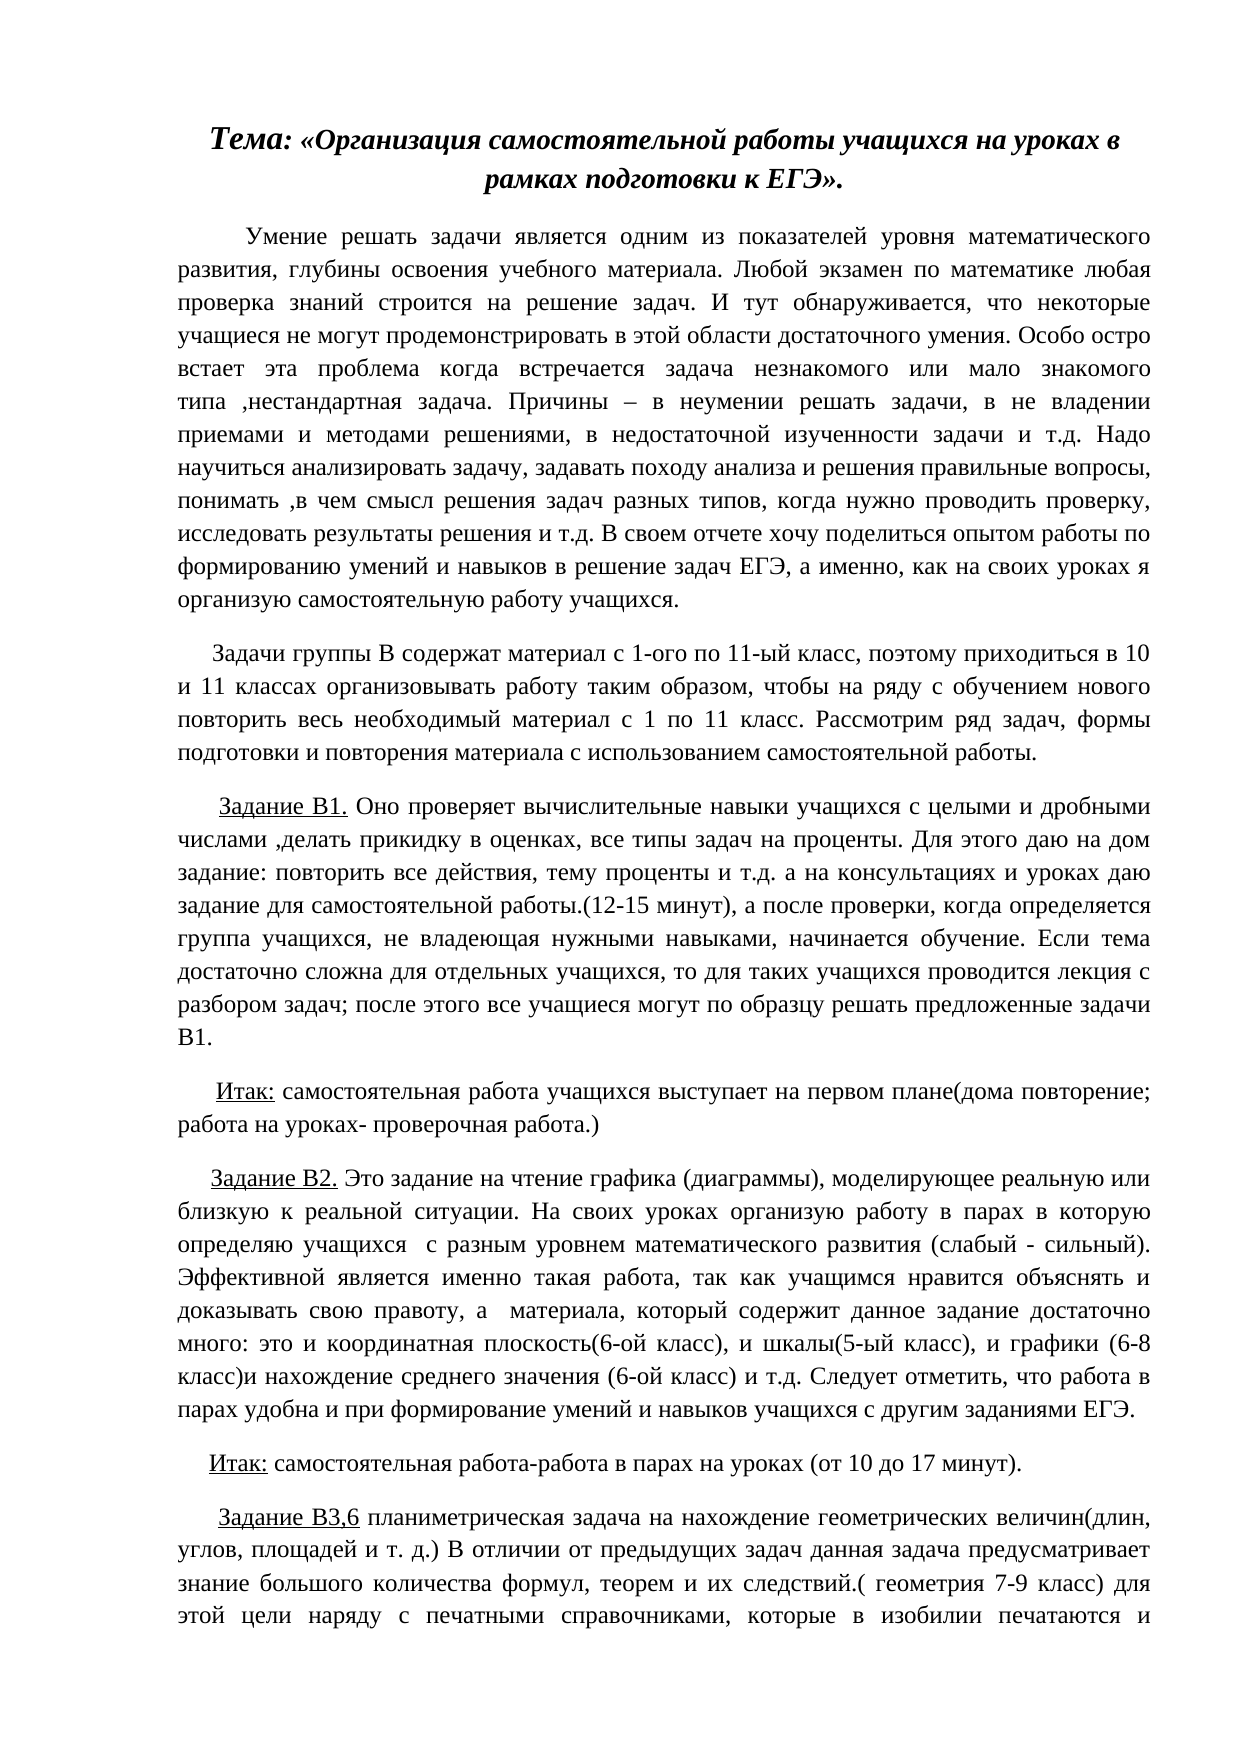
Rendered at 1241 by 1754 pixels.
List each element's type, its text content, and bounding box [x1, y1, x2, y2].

text Итак: самостоятельная работа-работа в парах на уроках (от 10 до 17 минут). [177, 1448, 1152, 1476]
text Умение решать задачи является одним из показателей уровня математического развития, глубины освоения учебного материала. Любой экзамен по математике любая проверка знаний строится на решение задач. И тут обнаруживается, что некоторые учащиеся не могут продемонстрировать в этой области достаточного умения. Особо остро встает эта проблема когда встречается задача незнакомого или мало знакомого типа ,нестандартная задача. Причины – в неумении решать задачи, в не владении приемами и методами решениями, в недостаточной изученности задачи и т.д. Надо научиться анализировать задачу, задавать походу анализа и решения правильные вопросы, понимать ,в чем смысл решения задач разных типов, когда нужно проводить проверку, исследовать результаты решения и т.д. В своем отчете хочу поделиться опытом работы по формированию умений и навыков в решение задач ЕГЭ, а именно, как на своих уроках я организую самостоятельную работу учащихся. [177, 221, 1152, 613]
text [177, 1502, 1152, 1629]
text Задачи группы В содержат материал с 1-ого по 11-ый класс, поэтому приходиться в 10 и 11 классах организовывать работу таким образом, чтобы на ряду с обучением нового повторить весь необходимый материал с 1 по 11 класс. Рассмотрим ряд задач, формы подготовки и повторения материала с использованием самостоятельной работы. [177, 638, 1152, 766]
text Задание В1. Оно проверяет вычислительные навыки учащихся с целыми и дробными числами ,делать прикидку в оценках, все типы задач на проценты. Для этого даю на дом задание: повторить все действия, тему проценты и т.д. а на консультациях и уроках даю задание для самостоятельной работы.(12-15 минут), а после проверки, когда определяется группа учащихся, не владеющая нужными навыками, начинается обучение. Если тема достаточно сложна для отдельных учащихся, то для таких учащихся проводится лекция с разбором задач; после этого все учащиеся могут по образцу решать предложенные задачи В1. [177, 791, 1152, 1051]
text Задание В2. Это задание на чтение графика (диаграммы), моделирующее реальную или близкую к реальной ситуации. На своих уроках организую работу в парах в которую определяю учащихся с разным уровнем математического развития (слабый - сильный). Эффективной является именно такая работа, так как учащимся нравится объяснять и доказывать свою правоту, а материала, который содержит данное задание достаточно много: это и координатная плоскость(6-ой класс), и шкалы(5-ый класс), и графики (6-8 класс)и нахождение среднего значения (6-ой класс) и т.д. Следует отметить, что работа в парах удобна и при формирование умений и навыков учащихся с другим заданиями ЕГЭ. [177, 1163, 1152, 1423]
text Тема: «Организация самостоятельной работы учащихся на уроках в рамках подготовки к ЕГЭ». [177, 118, 1152, 195]
text Итак: самостоятельная работа учащихся выступает на первом плане(дома повторение; работа на уроках- проверочная работа.) [177, 1076, 1152, 1138]
